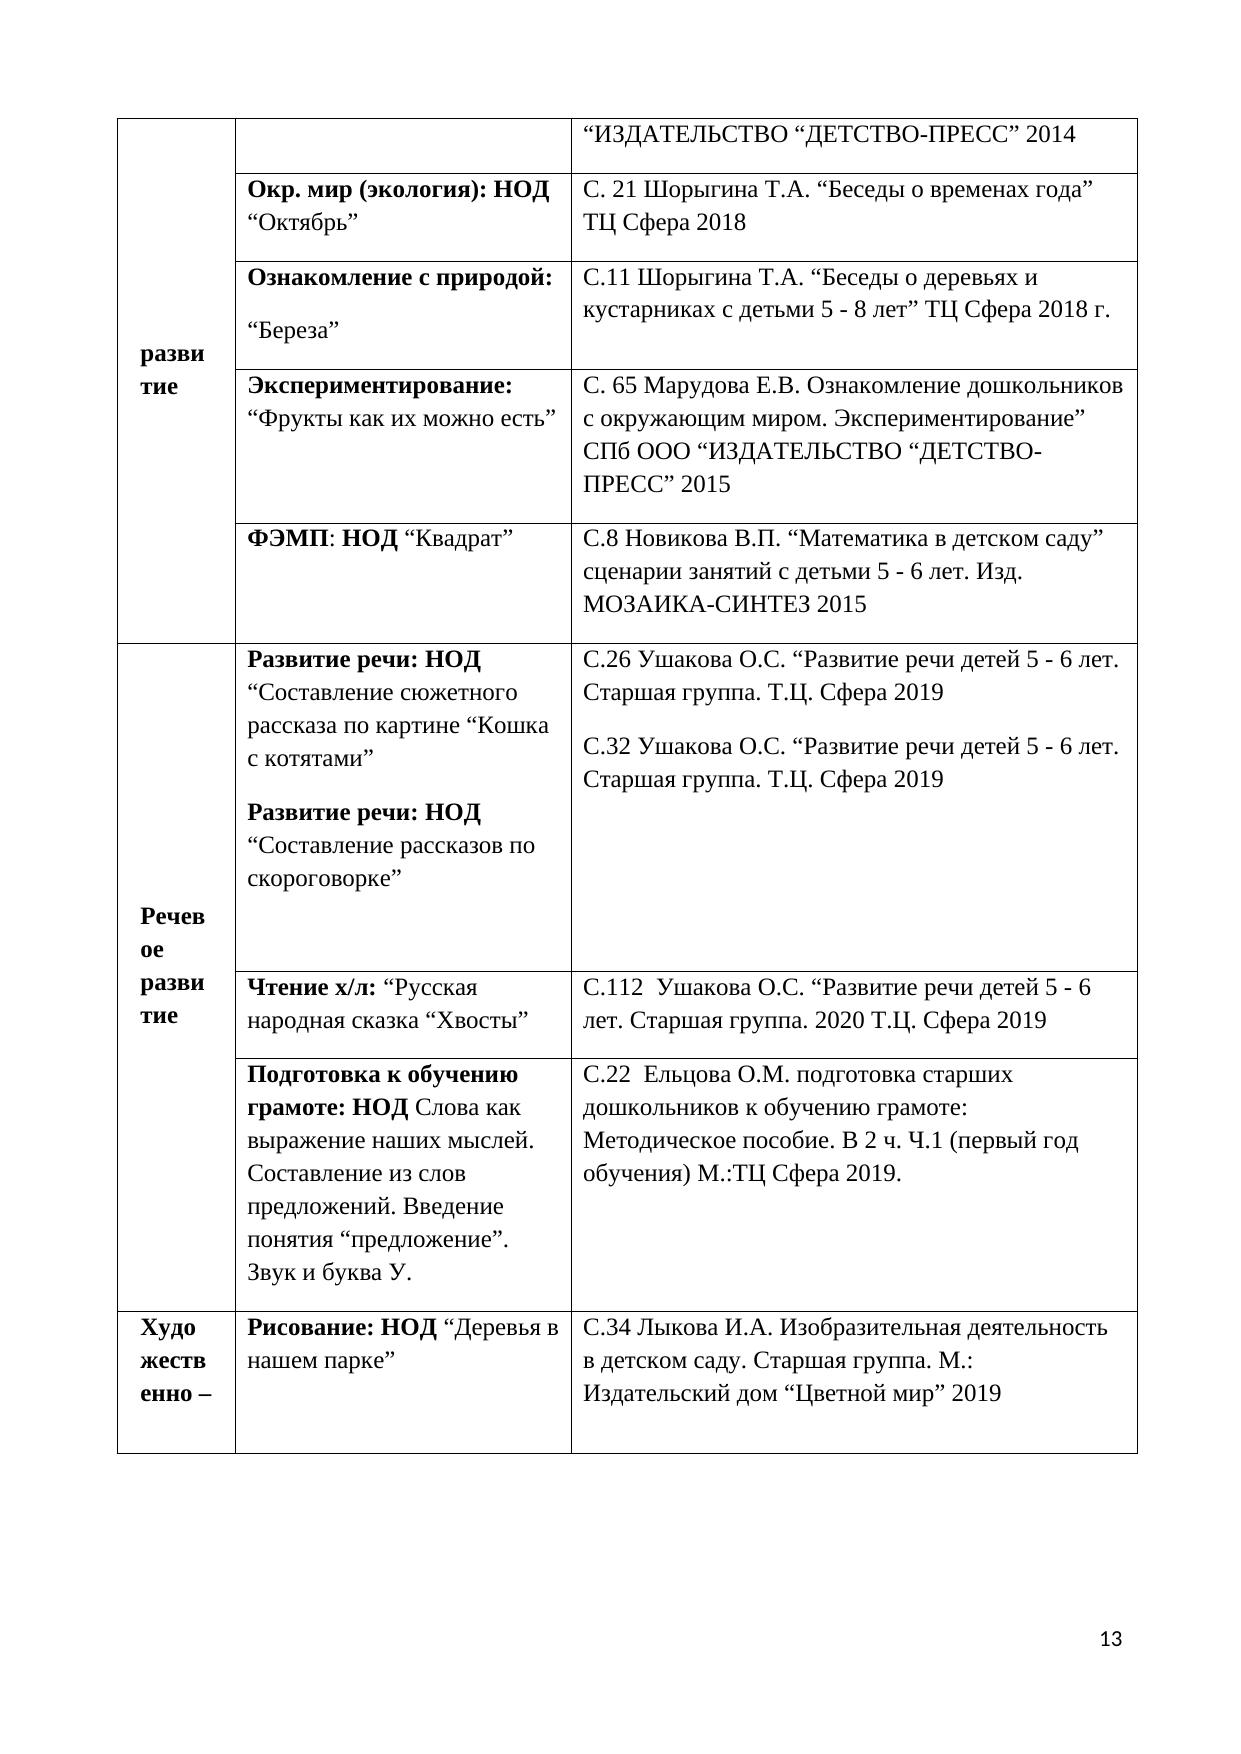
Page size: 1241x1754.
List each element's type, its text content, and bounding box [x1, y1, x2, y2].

table_cell ФЭМП: НОД “Квадрат” [236, 524, 571, 643]
table_cell С. 21 Шорыгина Т.А. “Беседы о временах года” ТЦ Сфера 2018 [572, 174, 1137, 261]
table_cell Чтение х/л: “Русская народная сказка “Хвосты” [236, 972, 571, 1058]
table_cell Рисование: НОД “Деревья в нашем парке” [236, 1312, 571, 1452]
table_cell С.26 Ушакова О.С. “Развитие речи детей 5 - 6 лет. Старшая группа. Т.Ц. Сфера 2019 С.32 Ушакова О.С. “Развитие речи детей 5 - 6 лет. Старшая группа. Т.Ц. Сфера 2019 [572, 644, 1137, 971]
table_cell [118, 119, 235, 643]
table_cell Окр. мир (экология): НОД “Октябрь” [236, 174, 571, 261]
table_cell Экспериментирование: “Фрукты как их можно есть” [236, 370, 571, 522]
table_cell Речевое развитие [118, 644, 235, 1311]
table_cell С.8 Новикова В.П. “Математика в детском саду” сценарии занятий с детьми 5 - 6 лет. Изд. МОЗАИКА-СИНТЕЗ 2015 [572, 524, 1137, 643]
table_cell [572, 119, 1137, 173]
table_cell С. 65 Марудова Е.В. Ознакомление дошкольников с окружающим миром. Экспериментирование” СПб ООО “ИЗДАТЕЛЬСТВО “ДЕТСТВО-ПРЕСС” 2015 [572, 370, 1137, 522]
table_cell С.11 Шорыгина Т.А. “Беседы о деревьях и кустарниках с детьми 5 - 8 лет” ТЦ Сфера 2018 г. [572, 262, 1137, 369]
table_cell Ознакомление с природой: “Береза” [236, 262, 571, 369]
table_cell С.34 Лыкова И.А. Изобразительная деятельность в детском саду. Старшая группа. М.: Издательский дом “Цветной мир” 2019 [572, 1312, 1137, 1452]
table_cell С.22 Ельцова О.М. подготовка старших дошкольников к обучению грамоте: Методическое пособие. В 2 ч. Ч.1 (первый год обучения) М.:ТЦ Сфера 2019. [572, 1059, 1137, 1311]
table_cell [118, 1312, 235, 1452]
table_cell Развитие речи: НОД “Составление сюжетного рассказа по картине “Кошка с котятами” Развитие речи: НОД “Составление рассказов по скороговорке” [236, 644, 571, 971]
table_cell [236, 119, 571, 173]
table_cell Подготовка к обучению грамоте: НОД Слова как выражение наших мыслей. Составление из слов предложений. Введение понятия “предложение”. Звук и буква У. [236, 1059, 571, 1311]
table_cell С.112 Ушакова О.С. “Развитие речи детей 5 - 6 лет. Старшая группа. 2020 Т.Ц. Сфера 2019 [572, 972, 1137, 1058]
